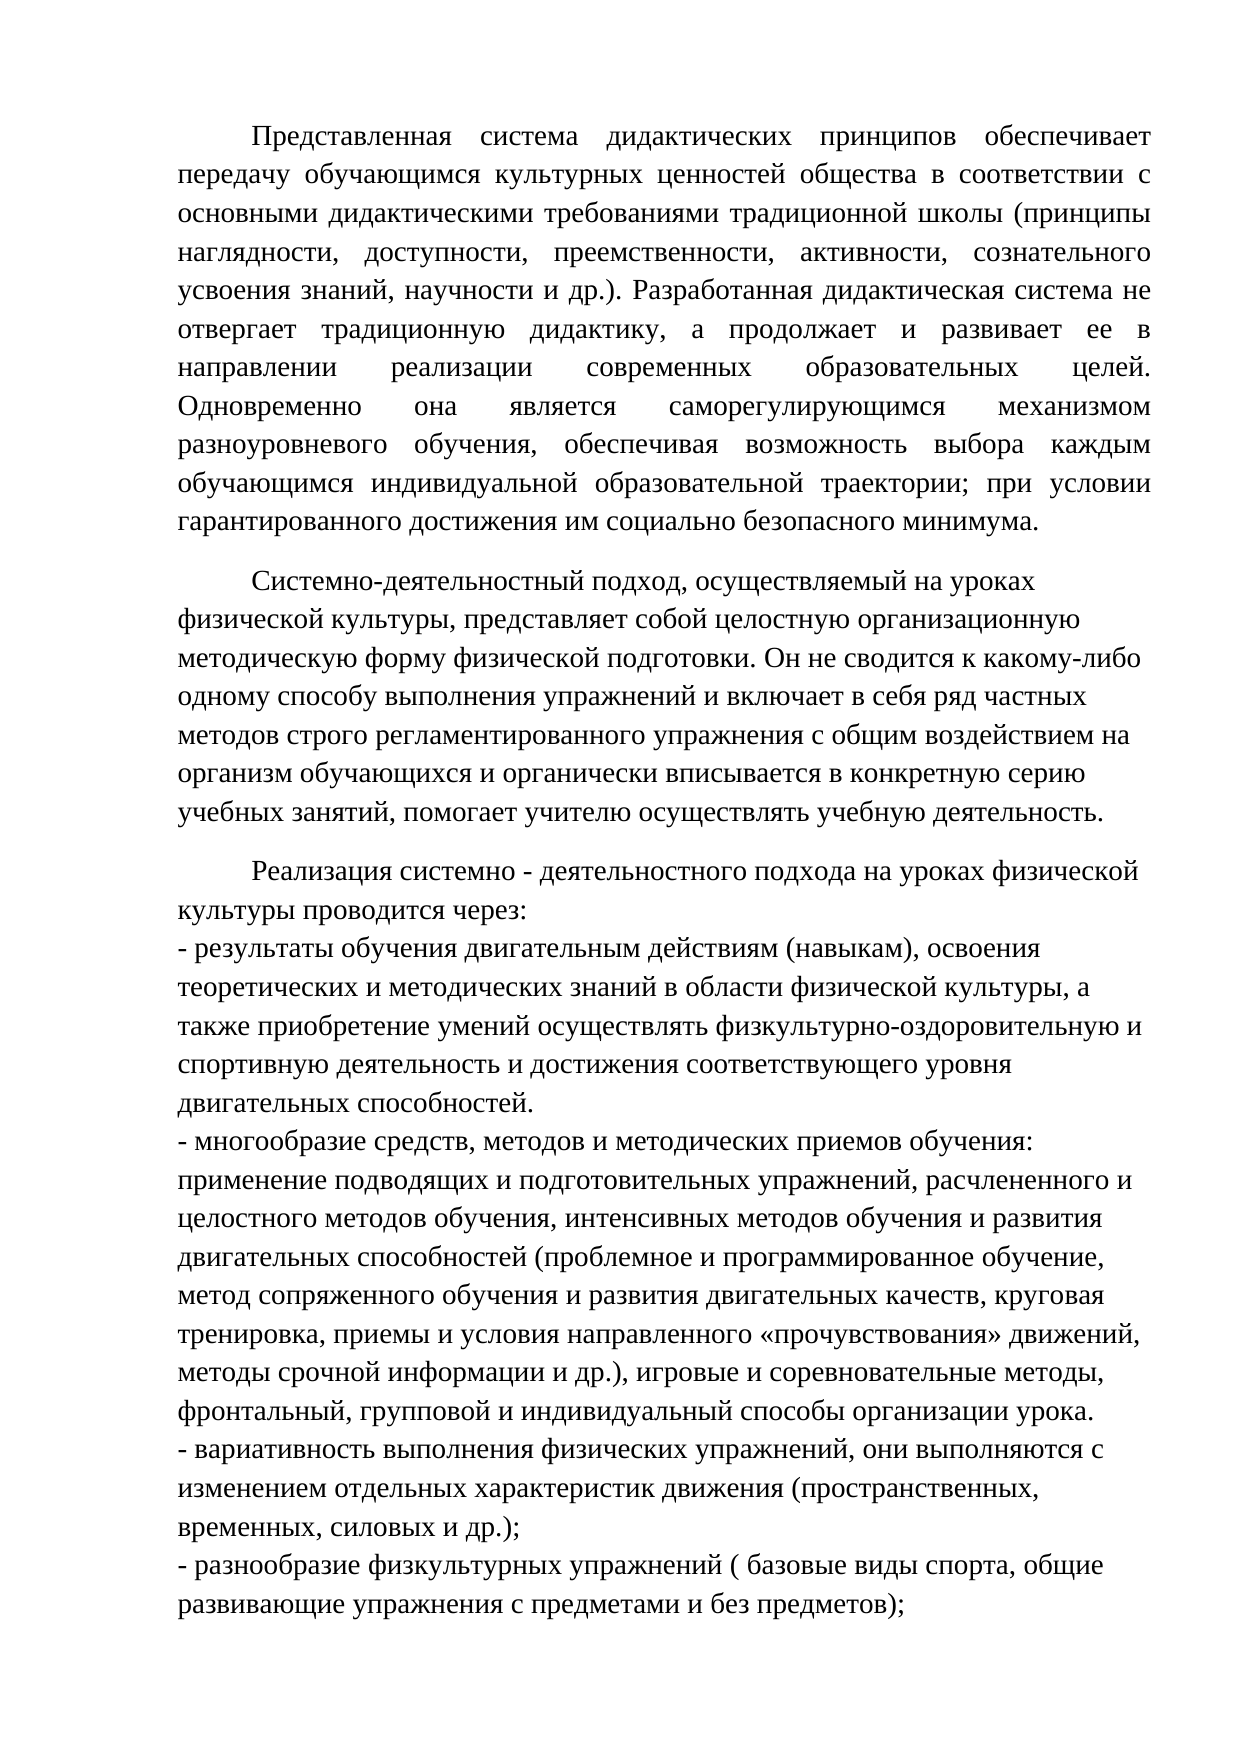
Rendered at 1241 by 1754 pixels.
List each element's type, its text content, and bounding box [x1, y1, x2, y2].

text Представленная система дидактических принципов обеспечивает передачу обучающимся культурных ценностей общества в соответствии с основными дидактическими требованиями традиционной школы (принципы наглядности, доступности, преемственности, активности, сознательного усвоения знаний, научности и др.). Разработанная дидактическая система не отвергает традиционную дидактику, а продолжает и развивает ее в направлении реализации современных образовательных целей. Одновременно она является саморегулирующимся механизмом разноуровневого обучения, обеспечивая возможность выбора каждым обучающимся индивидуальной образовательной траектории; при условии гарантированного достижения им социально безопасного минимума. [177, 118, 1152, 537]
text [177, 853, 1152, 1619]
text Системно-деятельностный подход, осуществляемый на уроках физической культуры, представляет собой целостную организационную методическую форму физической подготовки. Он не сводится к какому-либо одному способу выполнения упражнений и включает в себя ряд частных методов строго регламентированного упражнения с общим воздействием на организм обучающихся и органически вписывается в конкретную серию учебных занятий, помогает учителю осуществлять учебную деятельность. [177, 563, 1152, 828]
